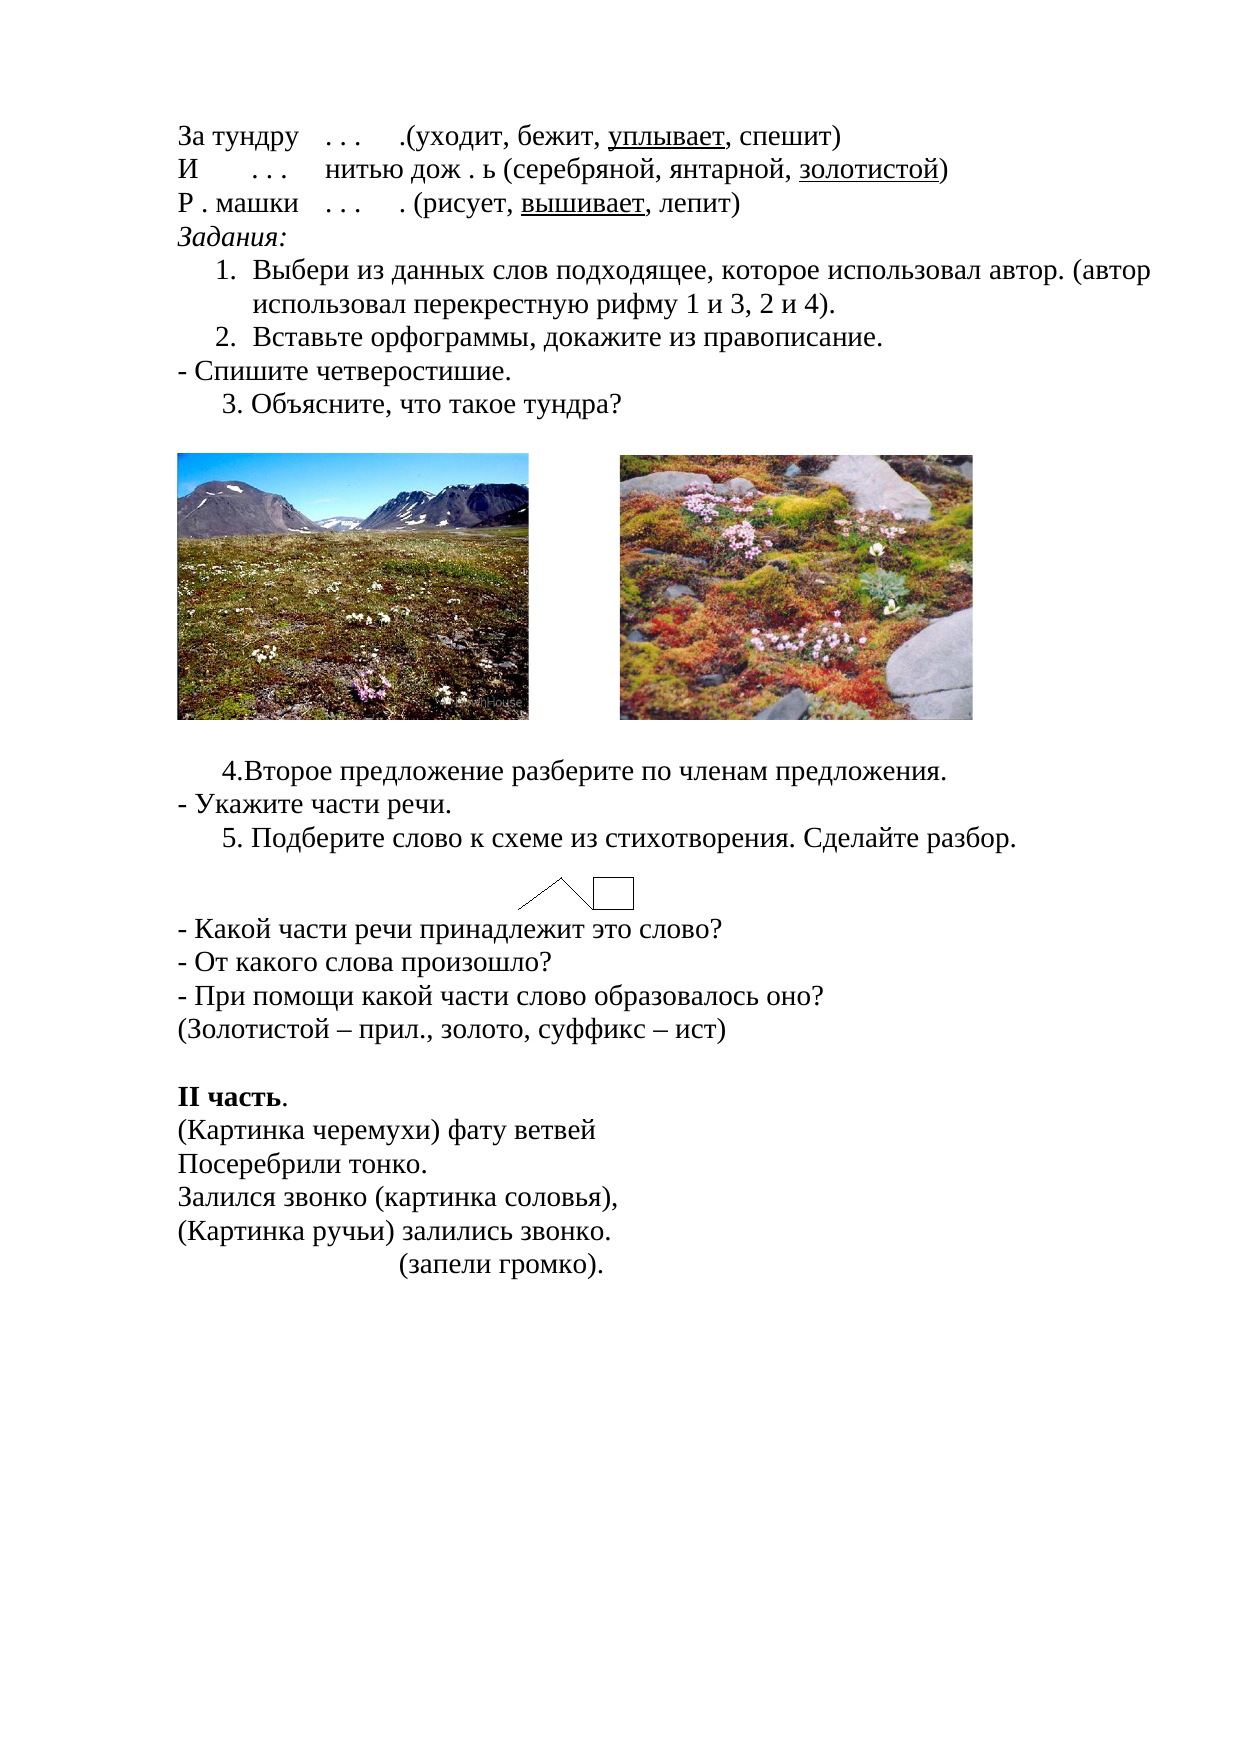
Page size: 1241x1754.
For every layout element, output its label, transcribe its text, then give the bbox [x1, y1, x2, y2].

text - Укажите части речи. [177, 786, 1152, 820]
text II часть. [177, 1079, 1152, 1112]
text (Картинка черемухи) фату ветвей [177, 1112, 1152, 1146]
picture [619, 455, 973, 720]
text Залился звонко (картинка соловья), [177, 1179, 1152, 1213]
text - При помощи какой части слово образовалось оно? [177, 978, 1152, 1012]
text - Какой части речи принадлежит это слово? [177, 911, 1152, 944]
text (Картинка ручьи) залились звонко. [177, 1213, 1152, 1246]
text (Золотистой – прил., золото, суффикс – ист) [177, 1012, 1152, 1045]
text 5. Подберите слово к схеме из стихотворения. Сделайте разбор. [177, 820, 1152, 853]
list Вставьте орфограммы, докажите из правописание. [215, 319, 1152, 353]
text И . . . нитью дож . ь (серебряной, янтарной, золотистой) [177, 152, 1152, 185]
text - Спишите четверостишие. [177, 353, 1152, 386]
picture [177, 453, 529, 720]
text (запели громко). [177, 1246, 1152, 1280]
text - От какого слова произошло? [177, 944, 1152, 978]
text 3. Объясните, что такое тундра? [177, 386, 1152, 420]
text Р . машки . . . . (рисует, вышивает, лепит) [177, 185, 1152, 219]
text Задания: [177, 219, 1152, 252]
text 4.Второе предложение разберите по членам предложения. [177, 753, 1152, 786]
list Выбери из данных слов подходящее, которое использовал автор. (автор использовал перекрестную рифму 1 и 3, 2 и 4). [215, 252, 1152, 319]
text За тундру . . . .(уходит, бежит, уплывает, спешит) [177, 118, 1152, 152]
text Посеребрили тонко. [177, 1146, 1152, 1179]
